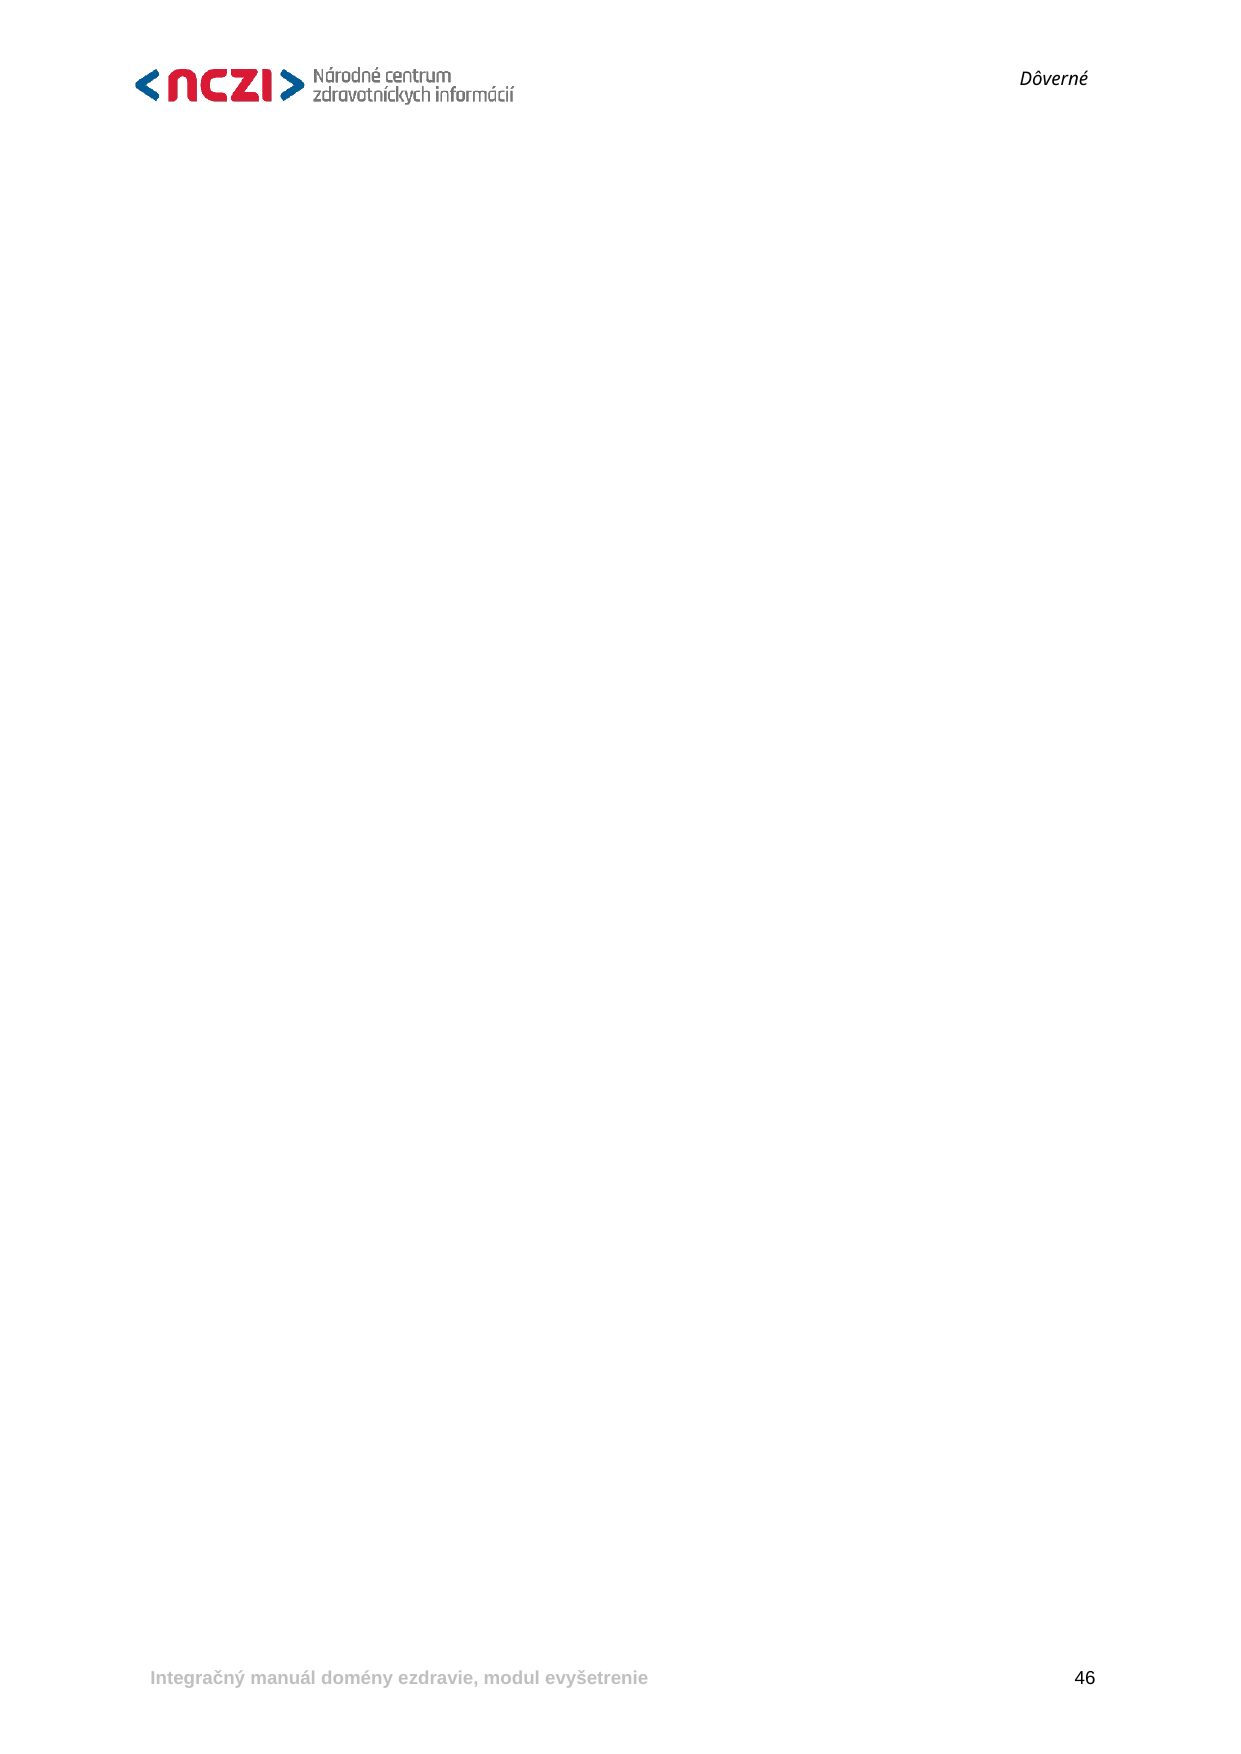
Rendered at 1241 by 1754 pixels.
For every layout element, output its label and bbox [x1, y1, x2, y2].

picture [123, 53, 526, 118]
